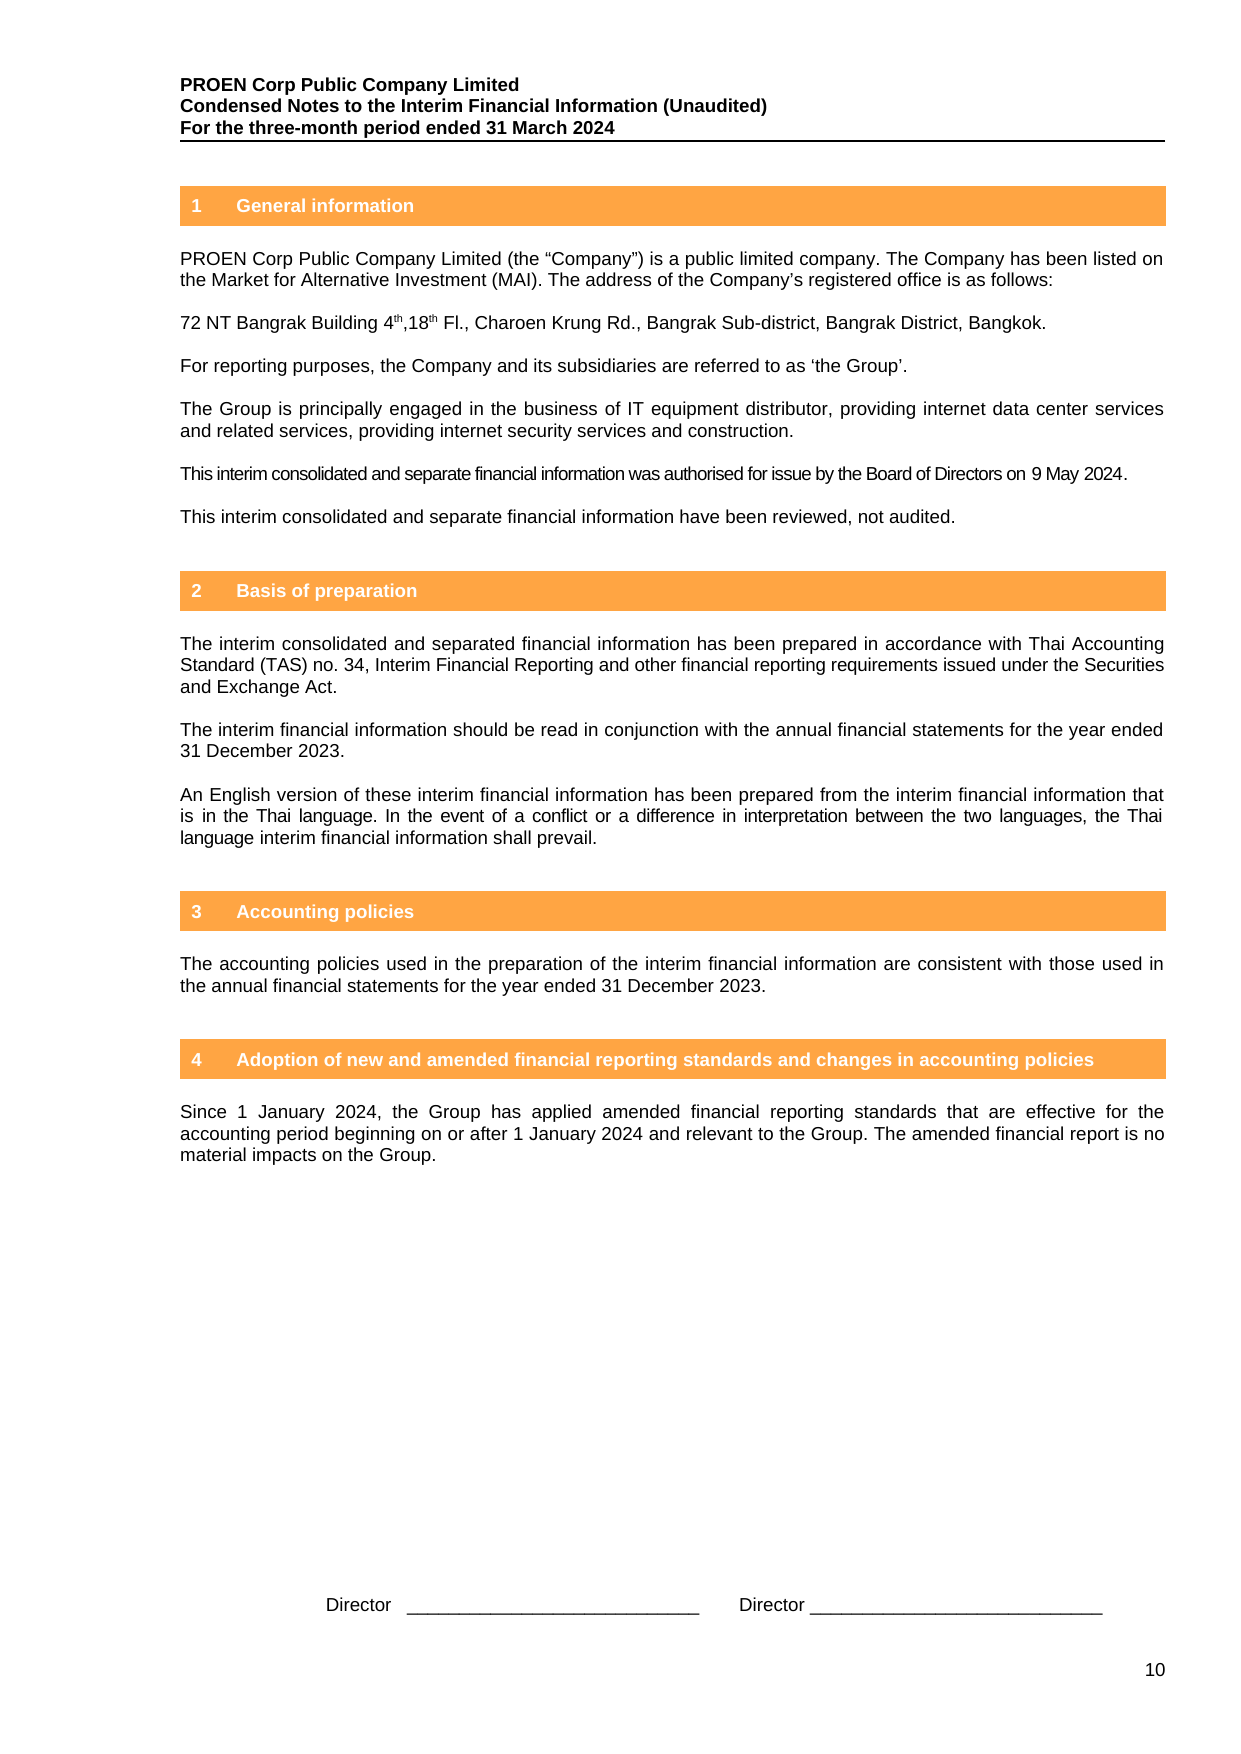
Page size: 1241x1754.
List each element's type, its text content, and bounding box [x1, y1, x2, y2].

table_header 1 General information [180, 186, 1166, 226]
text An English version of these interim financial information has been prepared from the interim financial information that is in the Thai language. In the event of a conflict or a difference in interpretation between the two languages, the Thai language interim financial information shall prevail. [180, 783, 1165, 848]
table_header 3 Accounting policies [180, 891, 1166, 931]
table_header 4 Adoption of new and amended financial reporting standards and changes in accounting policies [180, 1039, 1166, 1079]
text The accounting policies used in the preparation of the interim financial information are consistent with those used in the annual financial statements for the year ended 31 December 2023. [180, 953, 1165, 996]
text Since 1 January 2024, the Group has applied amended financial reporting standards that are effective for the accounting period beginning on or after 1 January 2024 and relevant to the Group. The amended financial report is no material impacts on the Group. [180, 1101, 1165, 1166]
table_header 2 Basis of preparation [180, 571, 1166, 611]
text The interim consolidated and separated financial information has been prepared in accordance with Thai Accounting Standard (TAS) no. 34, Interim Financial Reporting and other financial reporting requirements issued under the Securities and Exchange Act. [180, 632, 1165, 697]
text 72 NT Bangrak Building 4th,18th Fl., Charoen Krung Rd., Bangrak Sub-district, Bangrak District, Bangkok. [180, 312, 1165, 333]
text PROEN Corp Public Company Limited (the “Company”) is a public limited company. The Company has been listed on the Market for Alternative Investment (MAI). The address of the Company’s registered office is as follows: [180, 247, 1165, 290]
text This interim consolidated and separate financial information was authorised for issue by the Board of Directors on 9 May 2024. [180, 463, 1165, 484]
text This interim consolidated and separate financial information have been reviewed, not audited. [180, 506, 1165, 528]
text The Group is principally engaged in the business of IT equipment distributor, providing internet data center services and related services, providing internet security services and construction. [180, 398, 1165, 441]
text For reporting purposes, the Company and its subsidiaries are referred to as ‘the Group’. [180, 355, 1165, 377]
text The interim financial information should be read in conjunction with the annual financial statements for the year ended 31 December 2023. [180, 719, 1165, 762]
